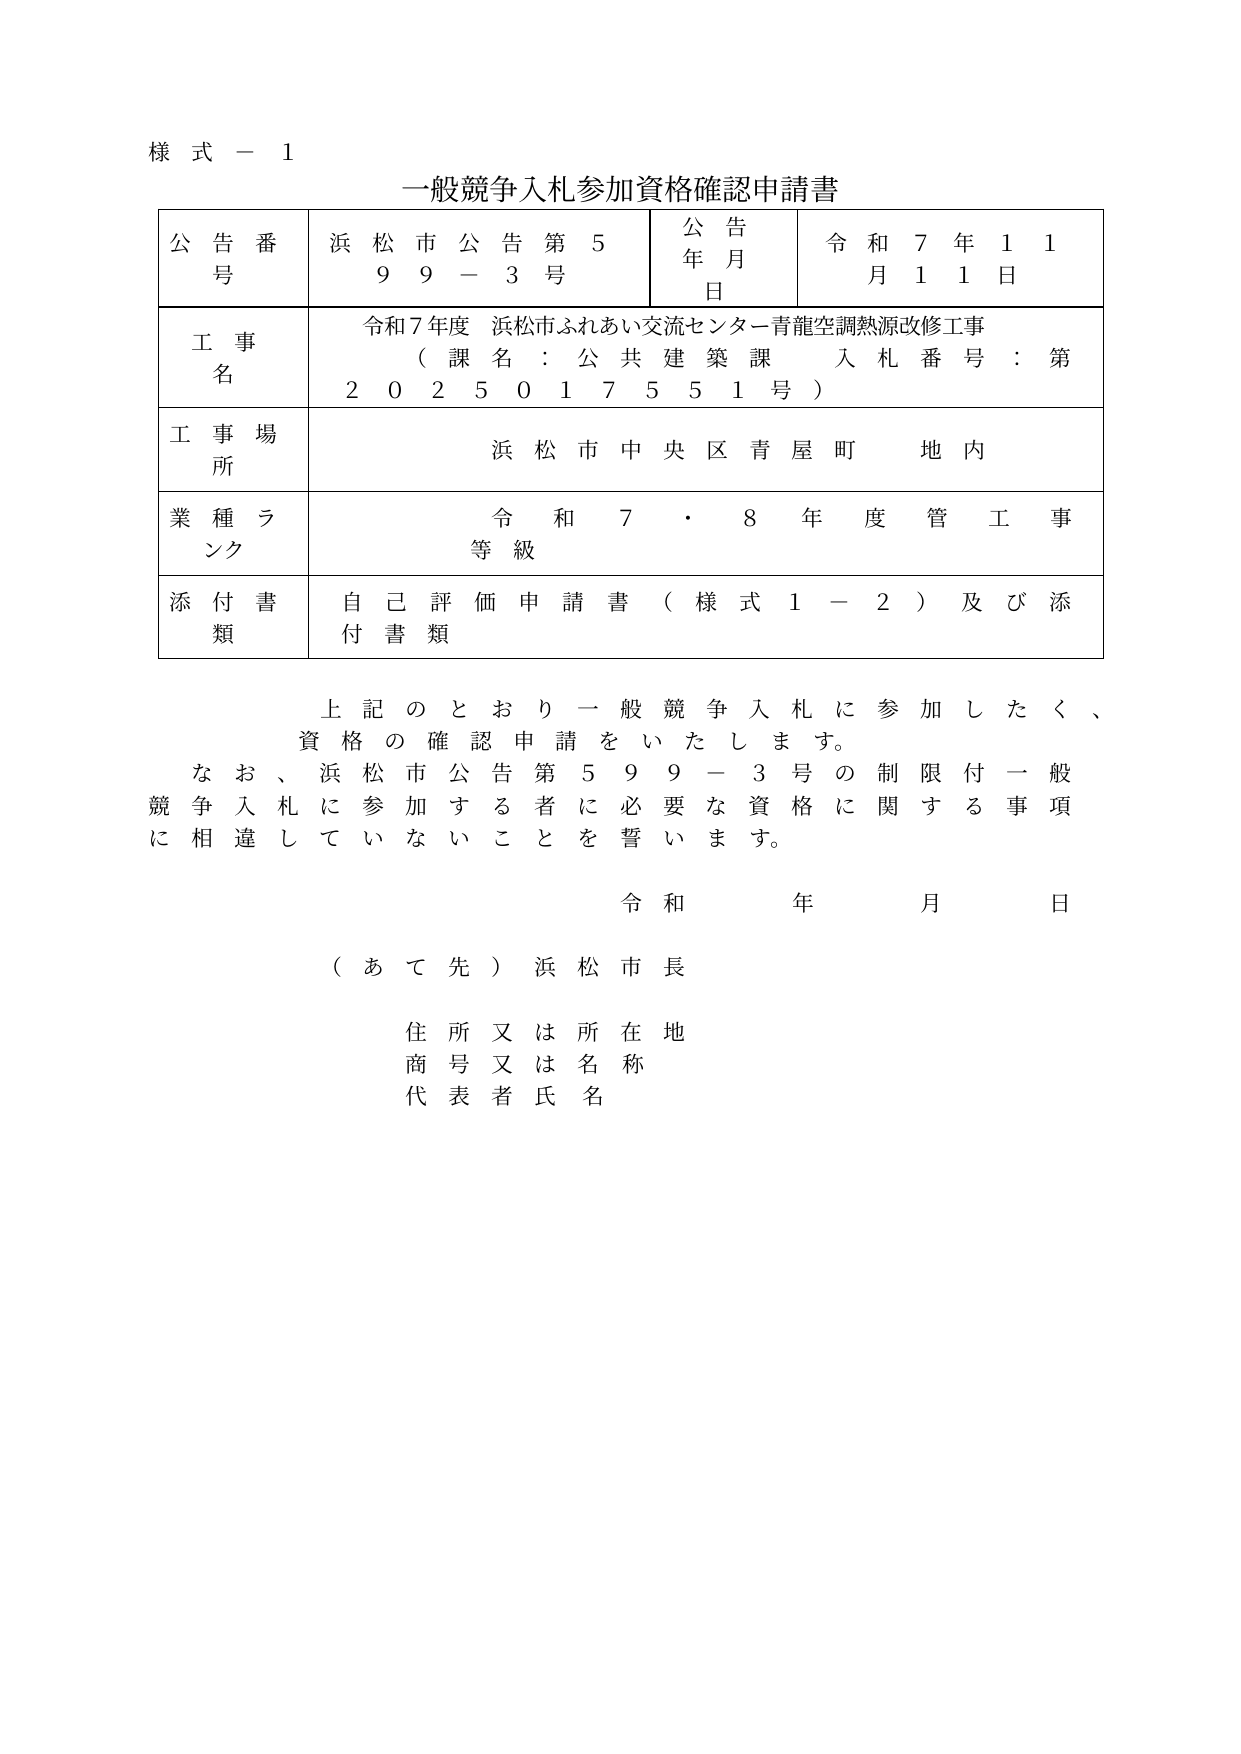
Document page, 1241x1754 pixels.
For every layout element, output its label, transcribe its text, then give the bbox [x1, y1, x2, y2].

text 住所又は所在地 [384, 1014, 1092, 1047]
table_header 公告年月日 [651, 210, 797, 306]
table_cell 令和７年度 浜松市ふれあい交流センター青龍空調熱源改修工事 （課名：公共建築課 入札番号：第２０２５０１７５５１号） [309, 308, 1103, 407]
text 商号又は名称 [384, 1047, 1092, 1079]
table_header 令和７年１１月１１日 [798, 210, 1103, 306]
table_header 浜松市公告第５９９－３号 [309, 210, 649, 306]
text 様式－１ [148, 134, 1092, 167]
table_cell 業種ランク [159, 492, 308, 574]
table_cell 自己評価申請書（様式１－２）及び添付書類 [309, 576, 1103, 658]
text （あて先）浜松市長 [281, 950, 1092, 982]
text 代表者氏名 [384, 1079, 1092, 1111]
table_header 公告番号 [159, 210, 308, 306]
table_cell 工事名 [159, 308, 308, 407]
table_cell 工事場所 [159, 408, 308, 491]
text 一般競争入札参加資格確認申請書 [148, 167, 1092, 208]
text なお、浜松市公告第５９９－３号の制限付一般競争入札に参加する者に必要な資格に関する事項に相違していないことを誓います。 [148, 756, 1092, 853]
text 上記のとおり一般競争入札に参加したく、資格の確認申請をいたします。 [281, 692, 1092, 756]
table_cell 浜松市中央区青屋町 地内 [309, 408, 1103, 491]
table_cell 令和７・８年度管工事 等級 [309, 492, 1103, 574]
text 令和 年 月 日 [148, 885, 1092, 918]
table_cell 添付書類 [159, 576, 308, 658]
